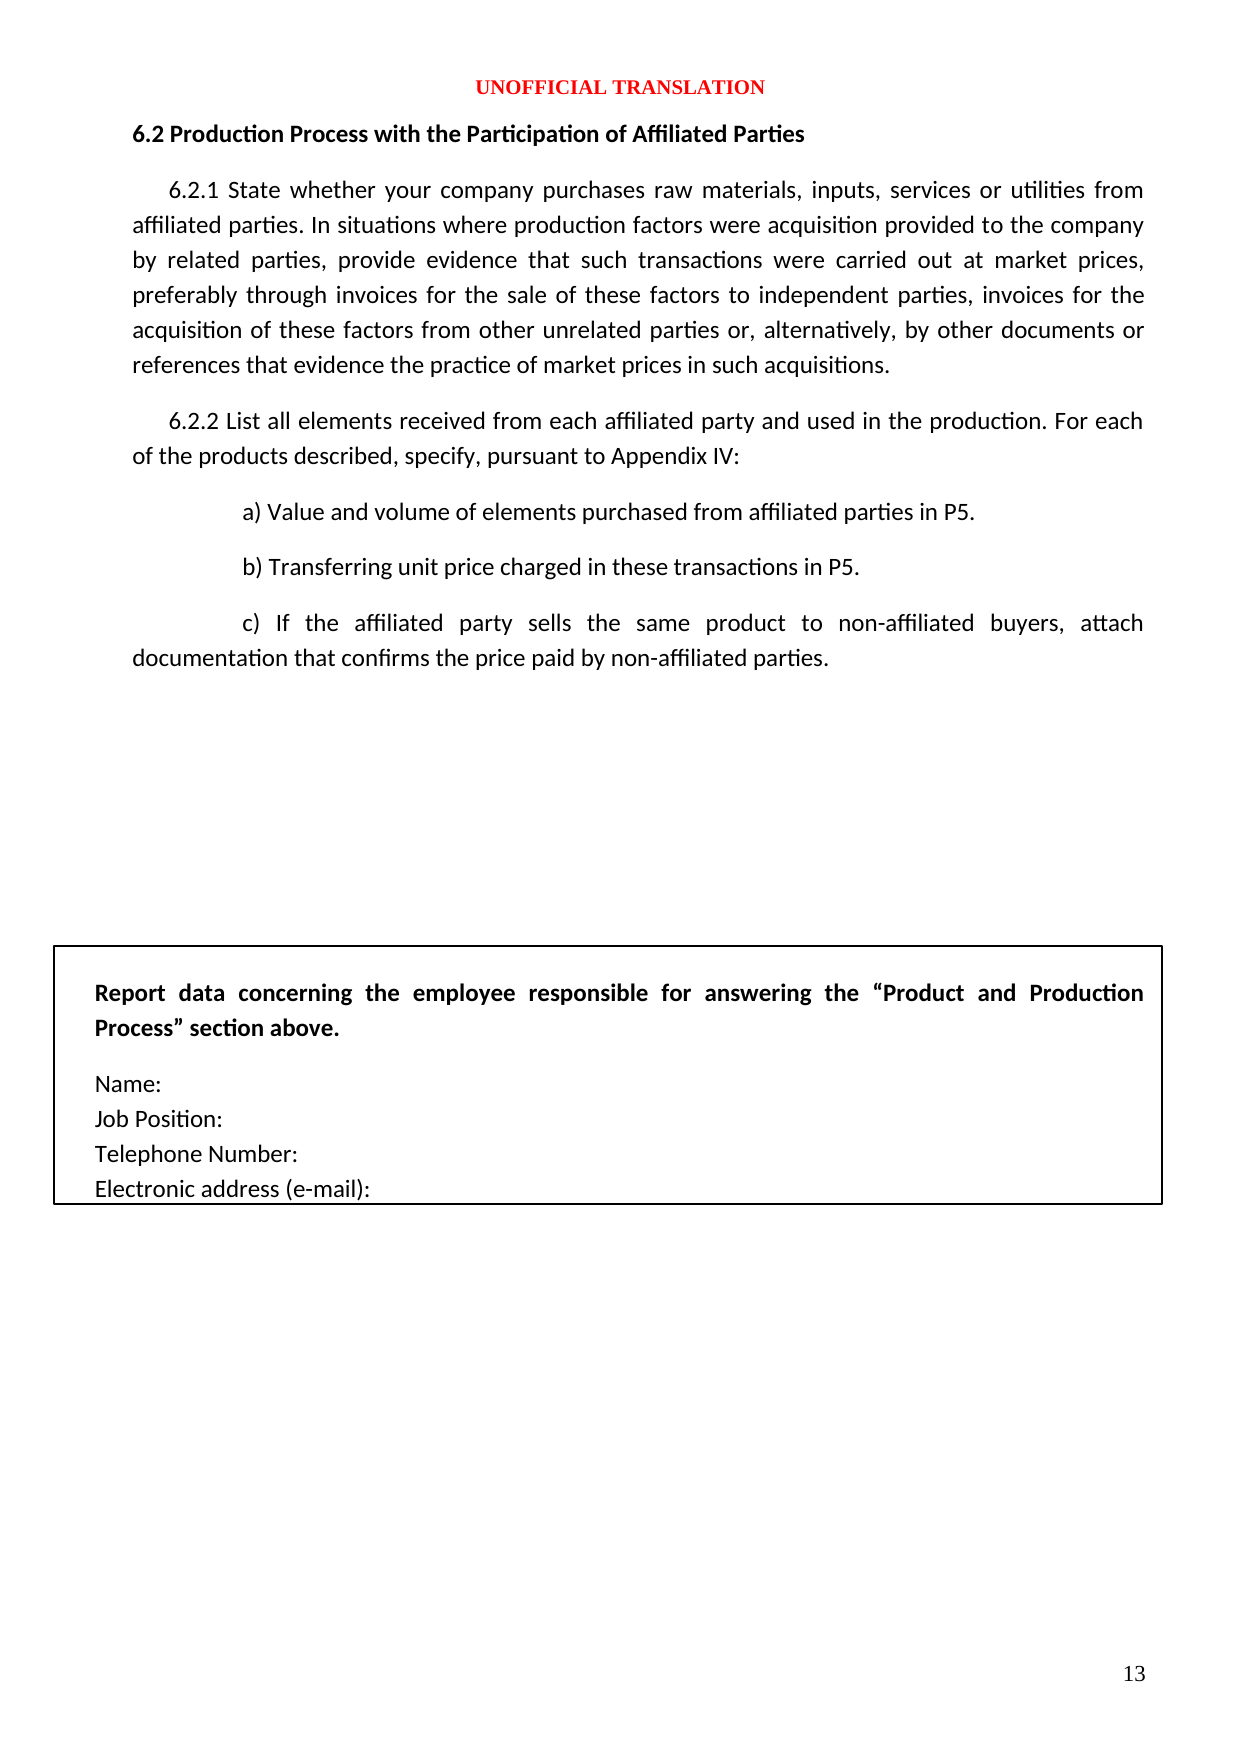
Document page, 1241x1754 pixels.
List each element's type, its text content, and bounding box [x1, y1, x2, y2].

text Name: [94, 1068, 1146, 1099]
text Telephone Number: [94, 1138, 1146, 1169]
text 6.2 Production Process with the Participation of Affiliated Parties [94, 118, 1146, 149]
text 6.2.2 List all elements received from each affiliated party and used in the production. For each of the products described, specify, pursuant to Appendix IV: [94, 405, 1146, 470]
text c) If the affiliated party sells the same product to non-affiliated buyers, attach documentation that confirms the price paid by non-affiliated parties. [94, 607, 1146, 673]
text Electronic address (e-mail): [94, 1173, 1146, 1203]
text Report data concerning the employee responsible for answering the “Product and Production Process” section above. [94, 977, 1146, 1043]
text Job Position: [94, 1103, 1146, 1134]
text 6.2.1 State whether your company purchases raw materials, inputs, services or utilities from affiliated parties. In situations where production factors were acquisition provided to the company by related parties, provide evidence that such transactions were carried out at market prices, preferably through invoices for the sale of these factors to independent parties, invoices for the acquisition of these factors from other unrelated parties or, alternatively, by other documents or references that evidence the practice of market prices in such acquisitions. [94, 174, 1146, 379]
text a) Value and volume of elements purchased from affiliated parties in P5. [94, 496, 1146, 526]
text b) Transferring unit price charged in these transactions in P5. [94, 551, 1146, 582]
